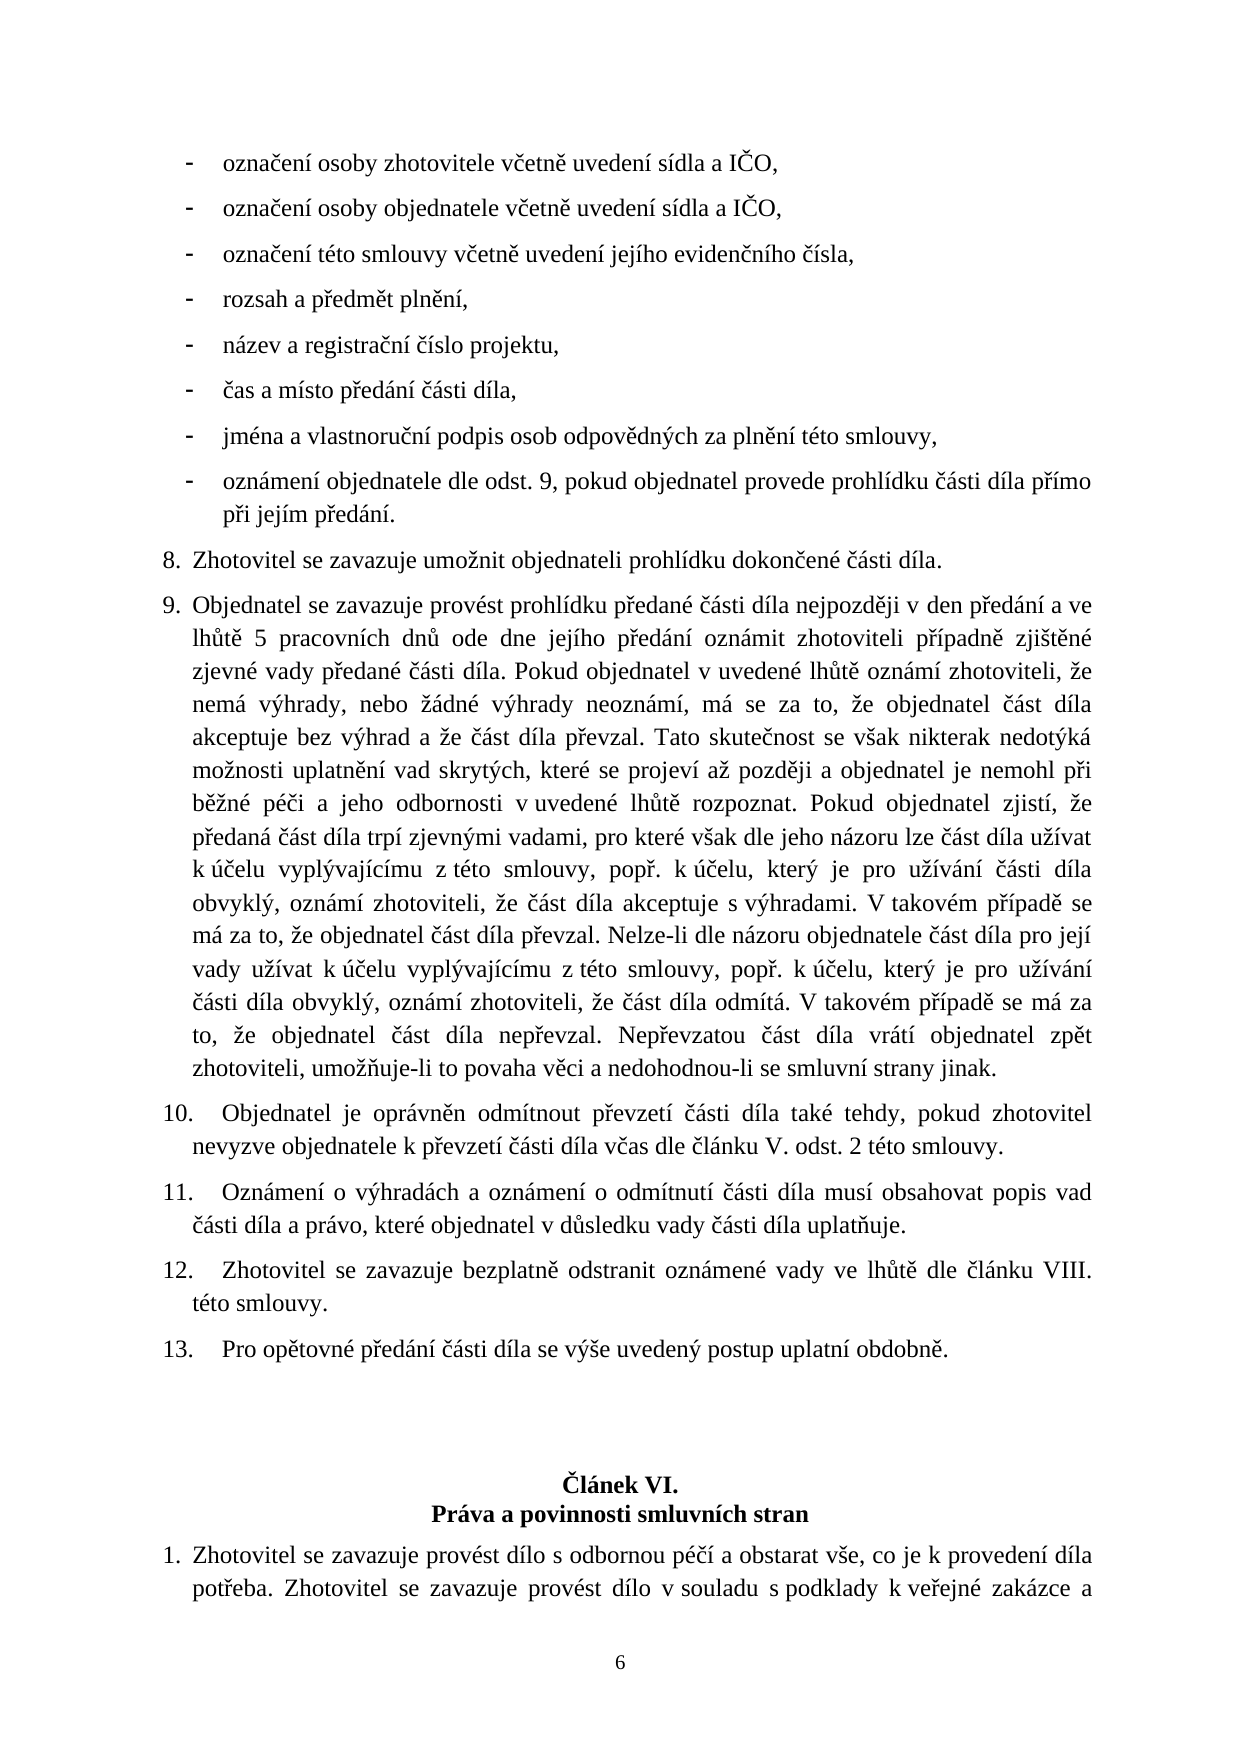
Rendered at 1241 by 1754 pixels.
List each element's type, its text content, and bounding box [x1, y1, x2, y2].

list označení osoby zhotovitele včetně uvedení sídla a IČO, [185, 148, 1092, 176]
list Objednatel je oprávněn odmítnout převzetí části díla také tehdy, pokud zhotovitel nevyzve objednatele k převzetí části díla včas dle článku V. odst. 2 této smlouvy. [162, 1098, 1092, 1160]
list Oznámení o výhradách a oznámení o odmítnutí části díla musí obsahovat popis vad části díla a právo, které objednatel v důsledku vady části díla uplatňuje. [162, 1177, 1092, 1238]
list název a registrační číslo projektu, [185, 330, 1092, 358]
list rozsah a předmět plnění, [185, 284, 1092, 313]
list čas a místo předání části díla, [185, 375, 1092, 404]
list označení osoby objednatele včetně uvedení sídla a IČO, [185, 193, 1092, 222]
list Zhotovitel se zavazuje bezplatně odstranit oznámené vady ve lhůtě dle článku VIII. této smlouvy. [162, 1255, 1092, 1317]
list Pro opětovné předání části díla se výše uvedený postup uplatní obdobně. [162, 1334, 1092, 1363]
list oznámení objednatele dle odst. 9, pokud objednatel provede prohlídku části díla přímo při jejím předání. [185, 466, 1092, 528]
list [162, 1540, 1092, 1602]
text Článek VI. [148, 1470, 1092, 1499]
list Zhotovitel se zavazuje umožnit objednateli prohlídku dokončené části díla. [162, 545, 1092, 574]
list Objednatel se zavazuje provést prohlídku předané části díla nejpozději v den předání a ve lhůtě 5 pracovních dnů ode dne jejího předání oznámit zhotoviteli případně zjištěné zjevné vady předané části díla. Pokud objednatel v uvedené lhůtě oznámí zhotoviteli, že nemá výhrady, nebo žádné výhrady neoznámí, má se za to, že objednatel část díla akceptuje bez výhrad a že část díla převzal. Tato skutečnost se však nikterak nedotýká možnosti uplatnění vad skrytých, které se projeví až později a objednatel je nemohl při běžné péči a jeho odbornosti v uvedené lhůtě rozpoznat. Pokud objednatel zjistí, že předaná část díla trpí zjevnými vadami, pro které však dle jeho názoru lze část díla užívat k účelu vyplývajícímu z této smlouvy, popř. k účelu, který je pro užívání části díla obvyklý, oznámí zhotoviteli, že část díla akceptuje s výhradami. V takovém případě se má za to, že objednatel část díla převzal. Nelze-li dle názoru objednatele část díla pro její vady užívat k účelu vyplývajícímu z této smlouvy, popř. k účelu, který je pro užívání části díla obvyklý, oznámí zhotoviteli, že část díla odmítá. V takovém případě se má za to, že objednatel část díla nepřevzal. Nepřevzatou část díla vrátí objednatel zpět zhotoviteli, umožňuje-li to povaha věci a nedohodnou-li se smluvní strany jinak. [162, 590, 1092, 1081]
text Práva a povinnosti smluvních stran [148, 1499, 1092, 1527]
list označení této smlouvy včetně uvedení jejího evidenčního čísla, [185, 239, 1092, 267]
list jména a vlastnoruční podpis osob odpovědných za plnění této smlouvy, [185, 421, 1092, 449]
